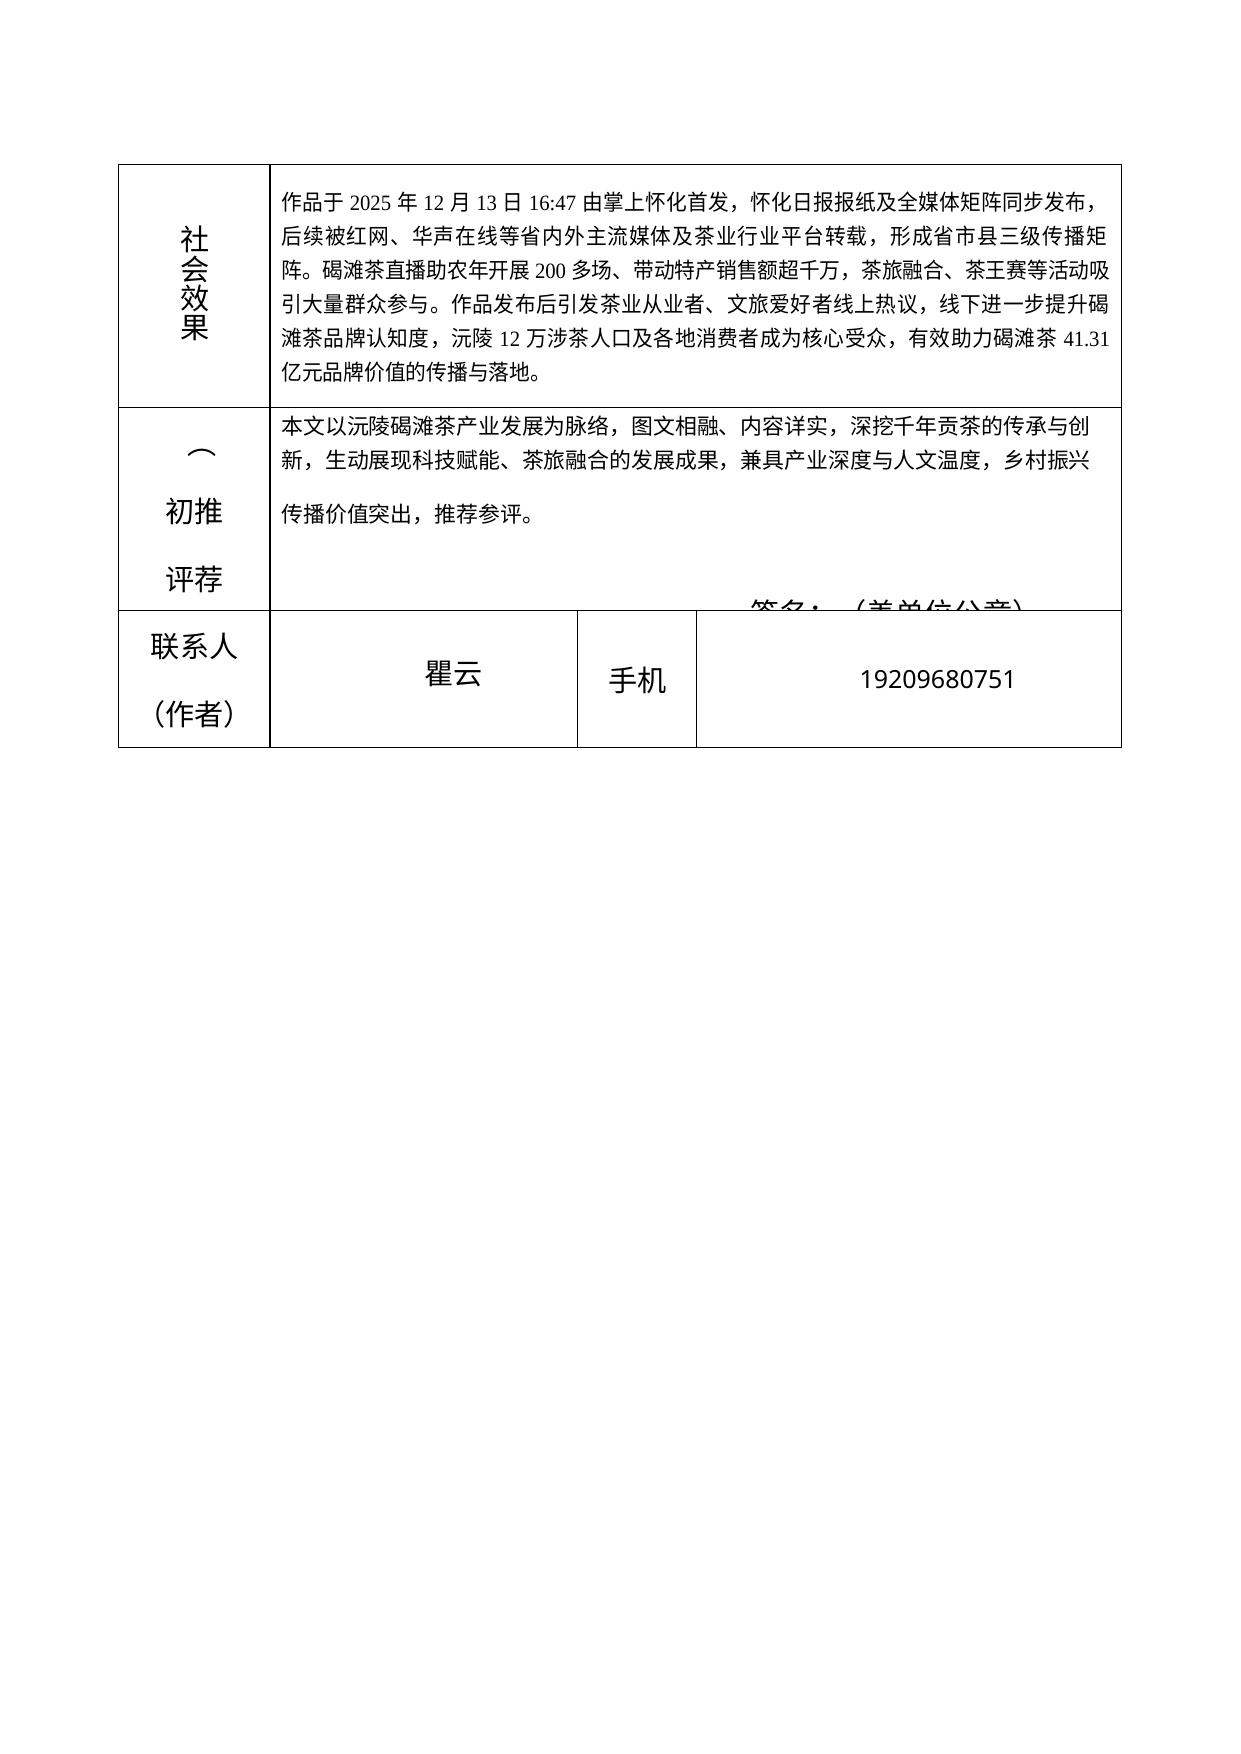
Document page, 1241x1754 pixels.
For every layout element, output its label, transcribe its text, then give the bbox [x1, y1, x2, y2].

table_cell 作品于 2025 年 12 月 13 日 16:47 由掌上怀化首发，怀化日报报纸及全媒体矩阵同步发布，后续被红网、华声在线等省内外主流媒体及茶业行业平台转载，形成省市县三级传播矩阵。碣滩茶直播助农年开展 200 多场、带动特产销售额超千万，茶旅融合、茶王赛等活动吸引大量群众参与。作品发布后引发茶业从业者、文旅爱好者线上热议，线下进一步提升碣滩茶品牌认知度，沅陵 12 万涉茶人口及各地消费者成为核心受众，有效助力碣滩茶 41.31 亿元品牌价值的传播与落地。 [271, 165, 1121, 407]
table_cell 联系人（作者） [119, 611, 269, 747]
table_cell 瞿云 [271, 611, 577, 747]
table_cell 手机 [578, 611, 696, 747]
table_cell 本文以沅陵碣滩茶产业发展为脉络，图文相融、内容详实，深挖千年贡茶的传承与创新，生动展现科技赋能、茶旅融合的发展成果，兼具产业深度与人文温度，乡村振兴传播价值突出，推荐参评。 签名：（盖单位公章） 2026年 2 月 9 日 [271, 408, 1121, 610]
table_cell ︵ 初推 评荐 评理 语由 ︶ [119, 408, 269, 610]
table_cell 19209680751 [697, 611, 1121, 747]
table_cell 社 会 效 果 [119, 165, 269, 407]
